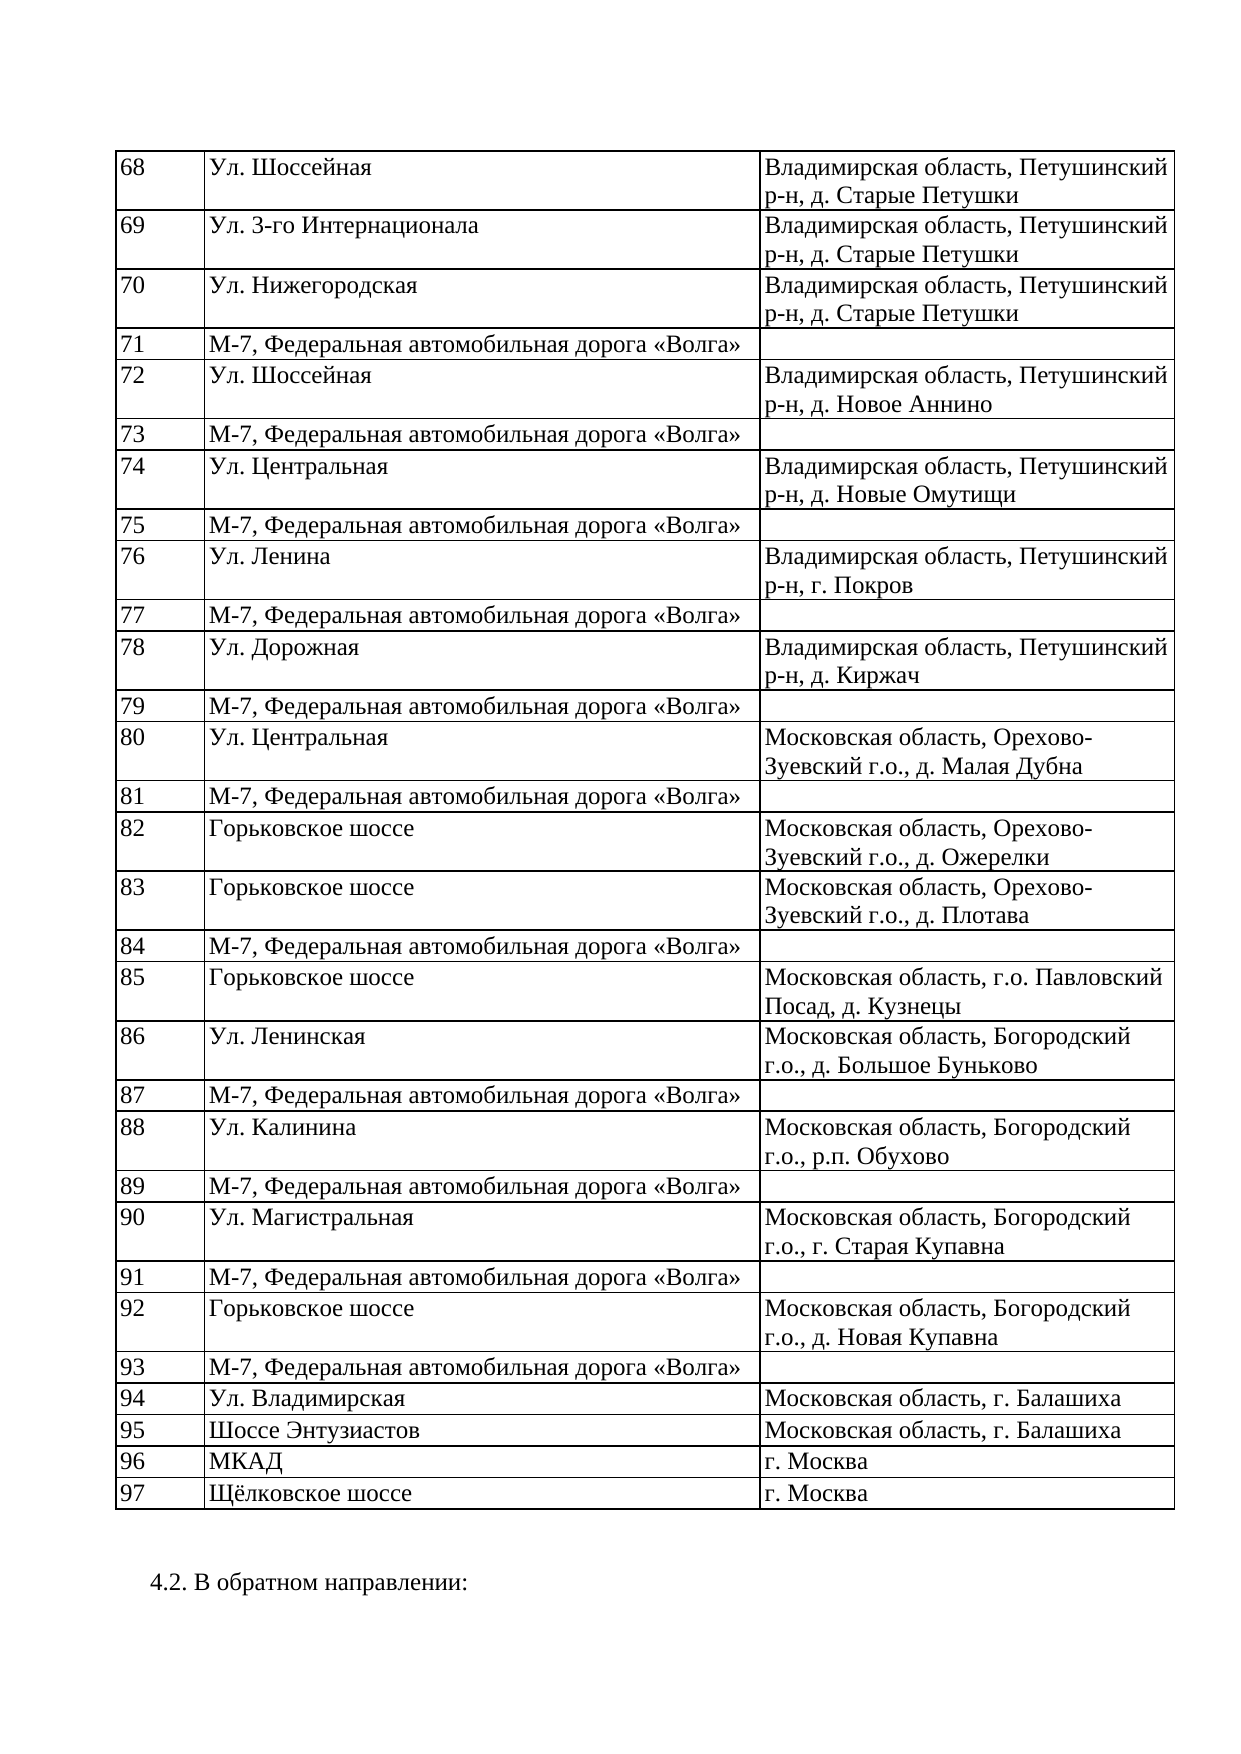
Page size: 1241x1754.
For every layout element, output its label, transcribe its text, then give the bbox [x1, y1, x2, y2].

table_cell М-7, Федеральная автомобильная дорога «Волга» [205, 1262, 759, 1291]
table_cell Московская область, Орехово-Зуевский г.о., д. Ожерелки [761, 813, 1174, 870]
table_cell Ул. Центральная [205, 451, 759, 508]
table_cell 84 [117, 931, 204, 961]
table_cell Ул. Нижегородская [205, 270, 759, 327]
table_cell М-7, Федеральная автомобильная дорога «Волга» [205, 329, 759, 359]
table_cell 93 [117, 1352, 204, 1382]
table_cell 95 [117, 1415, 204, 1445]
table_cell Владимирская область, Петушинский р-н, д. Старые Петушки [761, 270, 1174, 327]
table_cell г. Москва [761, 1447, 1174, 1476]
table_cell [761, 419, 1174, 449]
table_cell Горьковское шоссе [205, 872, 759, 929]
table_cell Владимирская область, Петушинский р-н, д. Киржач [761, 632, 1174, 689]
table_cell Владимирская область, Петушинский р-н, д. Новое Аннино [761, 360, 1174, 418]
table_cell Горьковское шоссе [205, 813, 759, 870]
table_cell 85 [117, 962, 204, 1020]
table_cell 68 [117, 152, 204, 209]
table_cell Шоссе Энтузиастов [205, 1415, 759, 1445]
table_cell Московская область, Орехово-Зуевский г.о., д. Плотава [761, 872, 1174, 929]
table_cell [761, 781, 1174, 811]
table_cell Московская область, г. Балашиха [761, 1415, 1174, 1445]
table_cell 97 [117, 1478, 204, 1508]
table_cell [761, 1171, 1174, 1201]
table_cell Московская область, г.о. Павловский Посад, д. Кузнецы [761, 962, 1174, 1020]
table_cell 96 [117, 1447, 204, 1476]
table_cell Ул. Шоссейная [205, 360, 759, 418]
table_cell 89 [117, 1171, 204, 1201]
table_cell [761, 1262, 1174, 1291]
table_cell Владимирская область, Петушинский р-н, д. Старые Петушки [761, 152, 1174, 209]
table_cell 73 [117, 419, 204, 449]
table_cell 75 [117, 510, 204, 540]
table_cell М-7, Федеральная автомобильная дорога «Волга» [205, 931, 759, 961]
table_cell 90 [117, 1203, 204, 1260]
table_cell М-7, Федеральная автомобильная дорога «Волга» [205, 1352, 759, 1382]
table_cell Владимирская область, Петушинский р-н, д. Новые Омутищи [761, 451, 1174, 508]
table_cell 86 [117, 1022, 204, 1079]
table_cell [761, 1352, 1174, 1382]
table_cell 80 [117, 722, 204, 780]
table_cell Московская область, Богородский г.о., р.п. Обухово [761, 1112, 1174, 1169]
table_cell [761, 931, 1174, 961]
table_cell г. Москва [761, 1478, 1174, 1508]
table_cell Щёлковское шоссе [205, 1478, 759, 1508]
table_cell М-7, Федеральная автомобильная дорога «Волга» [205, 781, 759, 811]
table_cell Ул. Ленина [205, 541, 759, 599]
table_cell 91 [117, 1262, 204, 1291]
table_cell Московская область, Богородский г.о., д. Новая Купавна [761, 1293, 1174, 1351]
table_cell 81 [117, 781, 204, 811]
table_cell 74 [117, 451, 204, 508]
table_cell 77 [117, 600, 204, 630]
table_cell Горьковское шоссе [205, 962, 759, 1020]
table_cell 88 [117, 1112, 204, 1169]
table_cell Владимирская область, Петушинский р-н, г. Покров [761, 541, 1174, 599]
table_cell [761, 600, 1174, 630]
table_cell М-7, Федеральная автомобильная дорога «Волга» [205, 691, 759, 721]
table_cell М-7, Федеральная автомобильная дорога «Волга» [205, 419, 759, 449]
table_cell 87 [117, 1081, 204, 1110]
table_cell Ул. Ленинская [205, 1022, 759, 1079]
table_cell 83 [117, 872, 204, 929]
table_cell 71 [117, 329, 204, 359]
table_cell Московская область, Богородский г.о., д. Большое Буньково [761, 1022, 1174, 1079]
table_cell 78 [117, 632, 204, 689]
table_cell 92 [117, 1293, 204, 1351]
table_cell [761, 1081, 1174, 1110]
table_cell М-7, Федеральная автомобильная дорога «Волга» [205, 1081, 759, 1110]
table_cell Московская область, Орехово-Зуевский г.о., д. Малая Дубна [761, 722, 1174, 780]
table_cell М-7, Федеральная автомобильная дорога «Волга» [205, 600, 759, 630]
table_cell М-7, Федеральная автомобильная дорога «Волга» [205, 1171, 759, 1201]
table_cell 69 [117, 211, 204, 268]
table_cell Московская область, г. Балашиха [761, 1384, 1174, 1413]
table_cell М-7, Федеральная автомобильная дорога «Волга» [205, 510, 759, 540]
table_cell Ул. Владимирская [205, 1384, 759, 1413]
table_cell Ул. Центральная [205, 722, 759, 780]
text 4.2. В обратном направлении: [150, 1567, 1090, 1596]
table_cell 79 [117, 691, 204, 721]
table_cell [761, 691, 1174, 721]
table_cell [761, 329, 1174, 359]
table_cell Ул. Магистральная [205, 1203, 759, 1260]
table_cell Ул. Дорожная [205, 632, 759, 689]
table_cell Владимирская область, Петушинский р-н, д. Старые Петушки [761, 211, 1174, 268]
table_cell Московская область, Богородский г.о., г. Старая Купавна [761, 1203, 1174, 1260]
table_cell [761, 510, 1174, 540]
table_cell Горьковское шоссе [205, 1293, 759, 1351]
table_cell 72 [117, 360, 204, 418]
table_cell Ул. Калинина [205, 1112, 759, 1169]
table_cell 70 [117, 270, 204, 327]
table_cell 94 [117, 1384, 204, 1413]
table_cell Ул. 3-го Интернационала [205, 211, 759, 268]
table_cell МКАД [205, 1447, 759, 1476]
table_cell Ул. Шоссейная [205, 152, 759, 209]
table_cell 82 [117, 813, 204, 870]
table_cell 76 [117, 541, 204, 599]
